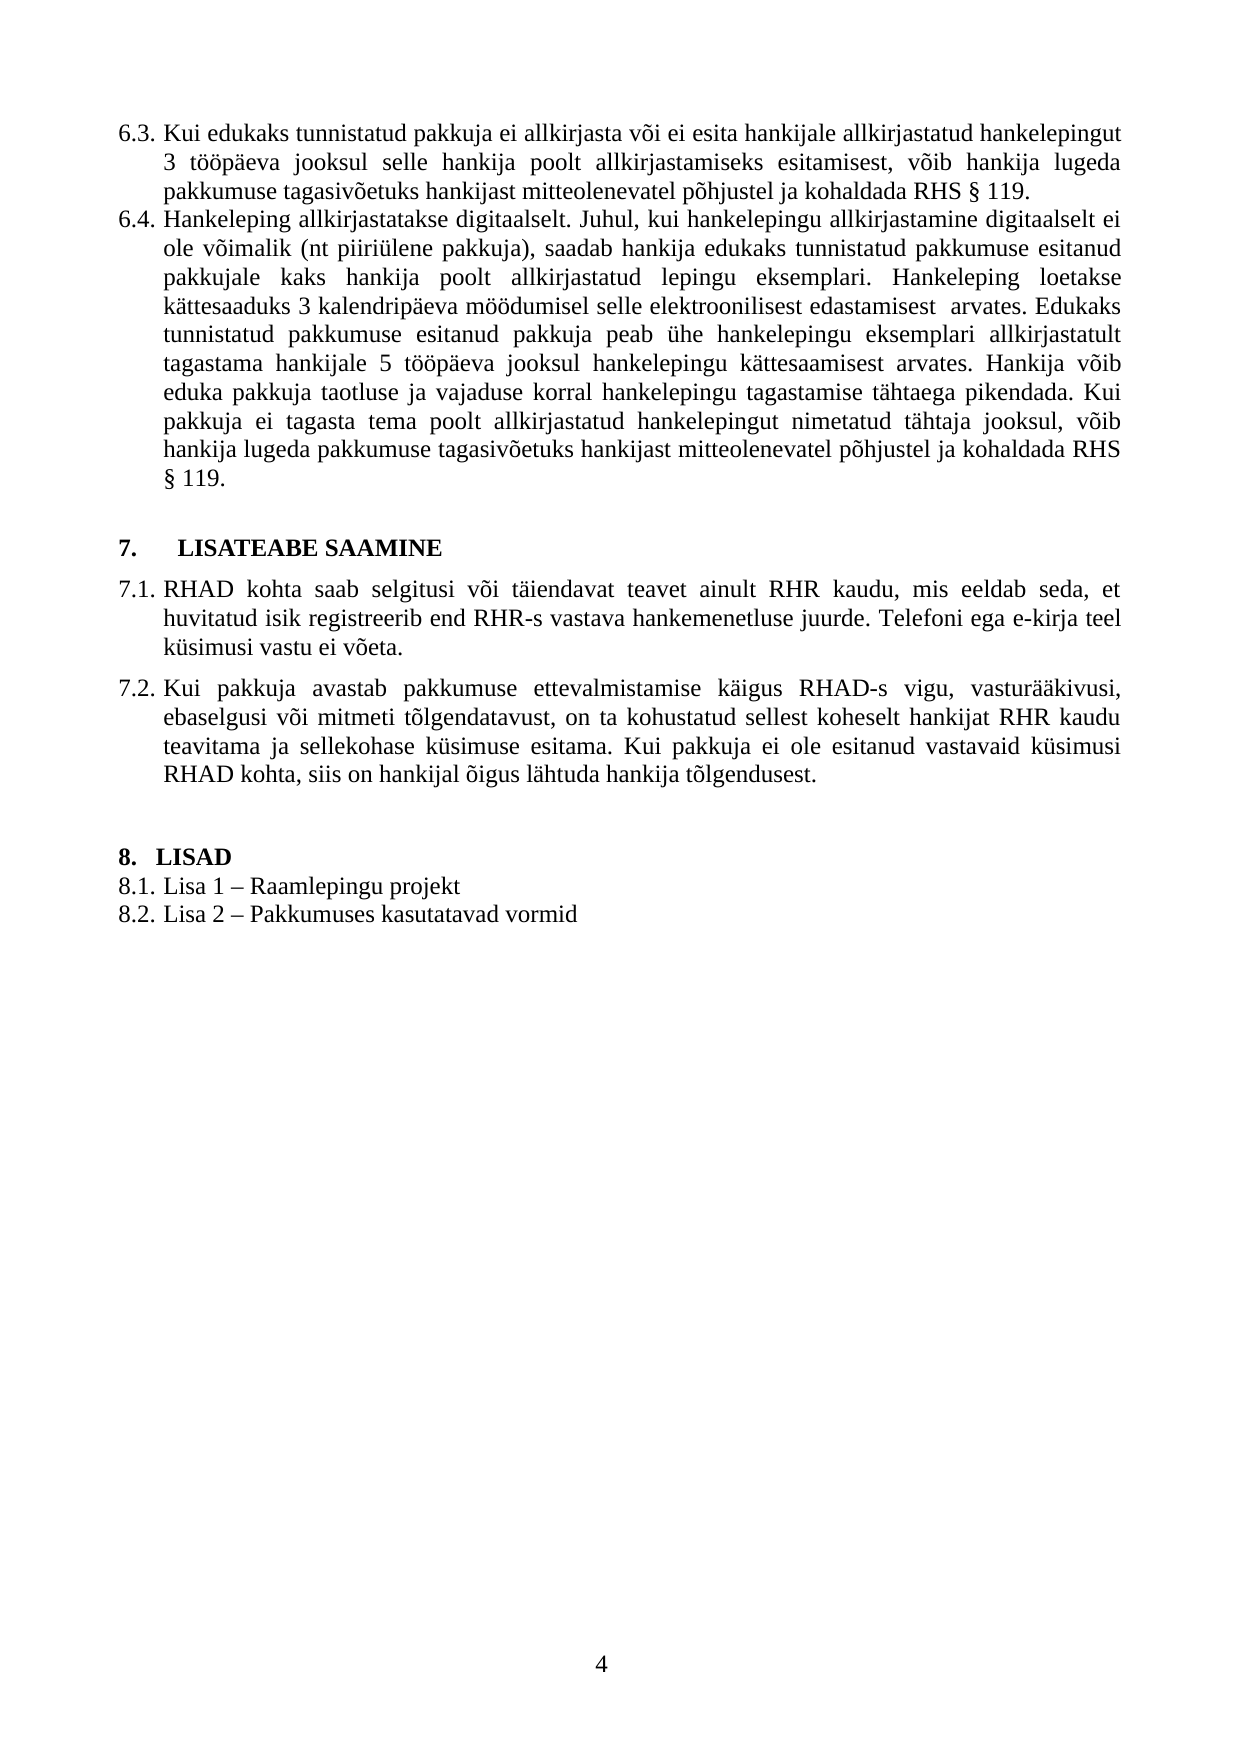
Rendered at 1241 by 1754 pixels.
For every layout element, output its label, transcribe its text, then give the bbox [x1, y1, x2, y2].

list LISATEABE SAAMINE [118, 533, 1122, 562]
list LISAD [118, 842, 1122, 871]
text Kui edukaks tunnistatud pakkuja ei allkirjasta või ei esita hankijale allkirjastatud hankelepingut 3 tööpäeva jooksul selle hankija poolt allkirjastamiseks esitamisest, võib hankija lugeda pakkumuse tagasivõetuks hankijast mitteolenevatel põhjustel ja kohaldada RHS § 119. [118, 118, 1122, 204]
text RHAD kohta saab selgitusi või täiendavat teavet ainult RHR kaudu, mis eeldab seda, et huvitatud isik registreerib end RHR-s vastava hankemenetluse juurde. Telefoni ega e-kirja teel küsimusi vastu ei võeta. [118, 574, 1122, 661]
text Kui pakkuja avastab pakkumuse ettevalmistamise käigus RHAD-s vigu, vasturääkivusi, ebaselgusi või mitmeti tõlgendatavust, on ta kohustatud sellest koheselt hankijat RHR kaudu teavitama ja sellekohase küsimuse esitama. Kui pakkuja ei ole esitanud vastavaid küsimusi RHAD kohta, siis on hankijal õigus lähtuda hankija tõlgendusest. [118, 673, 1122, 788]
text Hankeleping allkirjastatakse digitaalselt. Juhul, kui hankelepingu allkirjastamine digitaalselt ei ole võimalik (nt piiriülene pakkuja), saadab hankija edukaks tunnistatud pakkumuse esitanud pakkujale kaks hankija poolt allkirjastatud lepingu eksemplari. Hankeleping loetakse kättesaaduks 3 kalendripäeva möödumisel selle elektroonilisest edastamisest arvates. Edukaks tunnistatud pakkumuse esitanud pakkuja peab ühe hankelepingu eksemplari allkirjastatult tagastama hankijale 5 tööpäeva jooksul hankelepingu kättesaamisest arvates. Hankija võib eduka pakkuja taotluse ja vajaduse korral hankelepingu tagastamise tähtaega pikendada. Kui pakkuja ei tagasta tema poolt allkirjastatud hankelepingut nimetatud tähtaja jooksul, võib hankija lugeda pakkumuse tagasivõetuks hankijast mitteolenevatel põhjustel ja kohaldada RHS § 119. [118, 204, 1122, 492]
text Lisa 1 – Raamlepingu projekt [118, 871, 1122, 899]
text Lisa 2 – Pakkumuses kasutatavad vormid [118, 899, 1122, 928]
